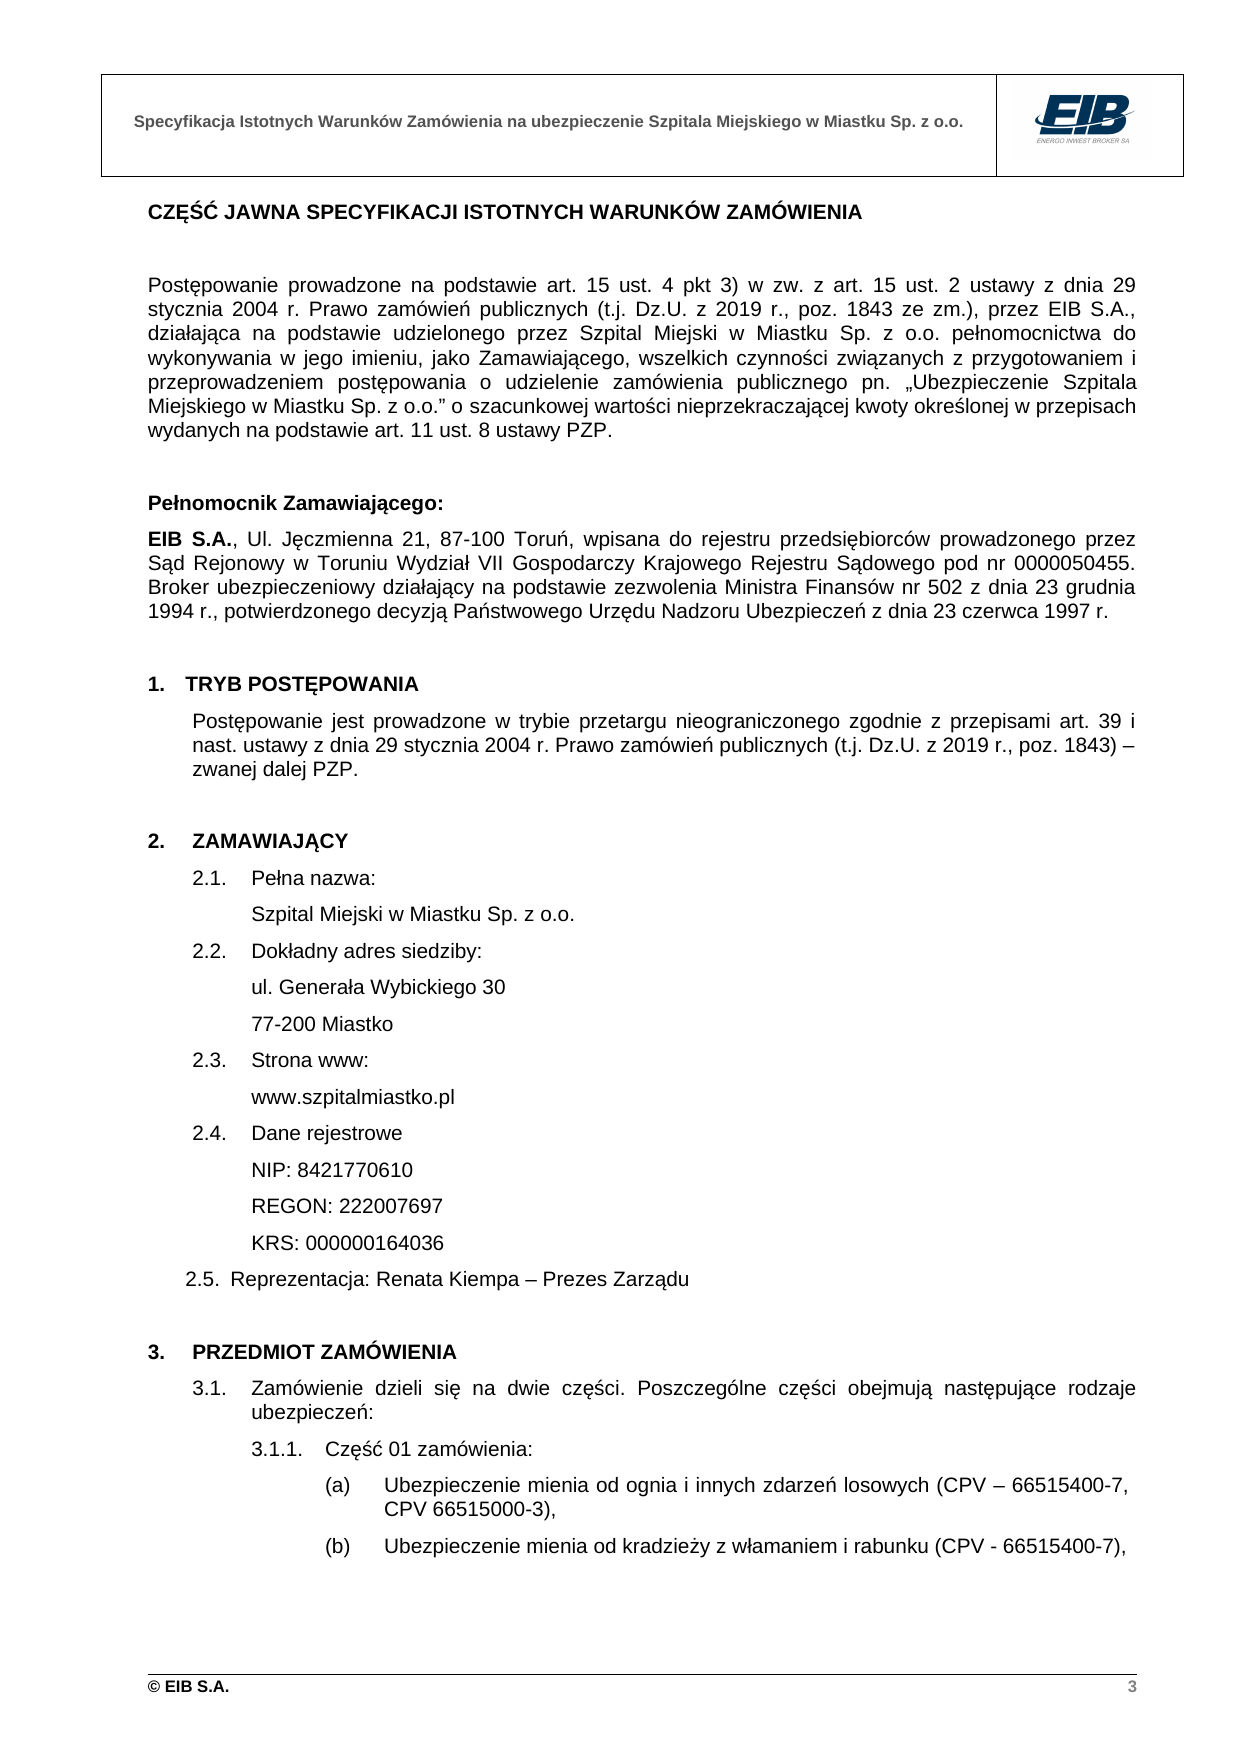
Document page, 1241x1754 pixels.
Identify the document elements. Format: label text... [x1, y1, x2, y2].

text PRZEDMIOT ZAMÓWIENIA [148, 1340, 1137, 1364]
list Dokładny adres siedziby: [192, 939, 1137, 963]
text KRS: 000000164036 [251, 1230, 1137, 1254]
text Postępowanie prowadzone na podstawie art. 15 ust. 4 pkt 3) w zw. z art. 15 ust. 2 ustawy z dnia 29 stycznia 2004 r. Prawo zamówień publicznych (t.j. Dz.U. z 2019 r., poz. 1843 ze zm.), przez EIB S.A., działająca na podstawie udzielonego przez Szpital Miejski w Miastku Sp. z o.o. pełnomocnictwa do wykonywania w jego imieniu, jako Zamawiającego, wszelkich czynności związanych z przygotowaniem i przeprowadzeniem postępowania o udzielenie zamówienia publicznego pn. „Ubezpieczenie Szpitala Miejskiego w Miastku Sp. z o.o.” o szacunkowej wartości nieprzekraczającej kwoty określonej w przepisach wydanych na podstawie art. 11 ust. 8 ustawy PZP. [148, 273, 1137, 442]
list Ubezpieczenie mienia od kradzieży z włamaniem i rabunku (CPV - 66515400-7), [325, 1533, 1137, 1557]
text ZAMAWIAJĄCY [148, 829, 1137, 853]
text TRYB POSTĘPOWANIA [148, 672, 1137, 696]
text ul. Generała Wybickiego 30 [251, 975, 1137, 999]
text 77-200 Miastko [251, 1012, 1137, 1036]
text CZĘŚĆ JAWNA SPECYFIKACJI ISTOTNYCH WARUNKÓW ZAMÓWIENIA [148, 200, 1137, 224]
text www.szpitalmiastko.pl [251, 1084, 1137, 1108]
text REGON: 222007697 [251, 1194, 1137, 1218]
list Strona www: [192, 1048, 1137, 1072]
picture [1014, 80, 1151, 160]
list Ubezpieczenie mienia od ognia i innych zdarzeń losowych (CPV – 66515400-7, CPV 66515000-3), [325, 1473, 1137, 1521]
list Zamówienie dzieli się na dwie części. Poszczególne części obejmują następujące rodzaje ubezpieczeń: [192, 1376, 1137, 1424]
text Pełnomocnik Zamawiającego: [148, 491, 1137, 515]
list Reprezentacja: Renata Kiempa – Prezes Zarządu [185, 1267, 1137, 1291]
text Postępowanie jest prowadzone w trybie przetargu nieograniczonego zgodnie z przepisami art. 39 i nast. ustawy z dnia 29 stycznia 2004 r. Prawo zamówień publicznych (t.j. Dz.U. z 2019 r., poz. 1843) – zwanej dalej PZP. [192, 708, 1137, 780]
list Pełna nazwa: [192, 866, 1137, 890]
text EIB S.A., Ul. Jęczmienna 21, 87-100 Toruń, wpisana do rejestru przedsiębiorców prowadzonego przez Sąd Rejonowy w Toruniu Wydział VII Gospodarczy Krajowego Rejestru Sądowego pod nr 0000050455. Broker ubezpieczeniowy działający na podstawie zezwolenia Ministra Finansów nr 502 z dnia 23 grudnia 1994 r., potwierdzonego decyzją Państwowego Urzędu Nadzoru Ubezpieczeń z dnia 23 czerwca 1997 r. [148, 527, 1137, 623]
list Dane rejestrowe [192, 1121, 1137, 1145]
text NIP: 8421770610 [251, 1157, 1137, 1181]
text Szpital Miejski w Miastku Sp. z o.o. [251, 902, 1137, 926]
list Część 01 zamówienia: [251, 1437, 1137, 1461]
